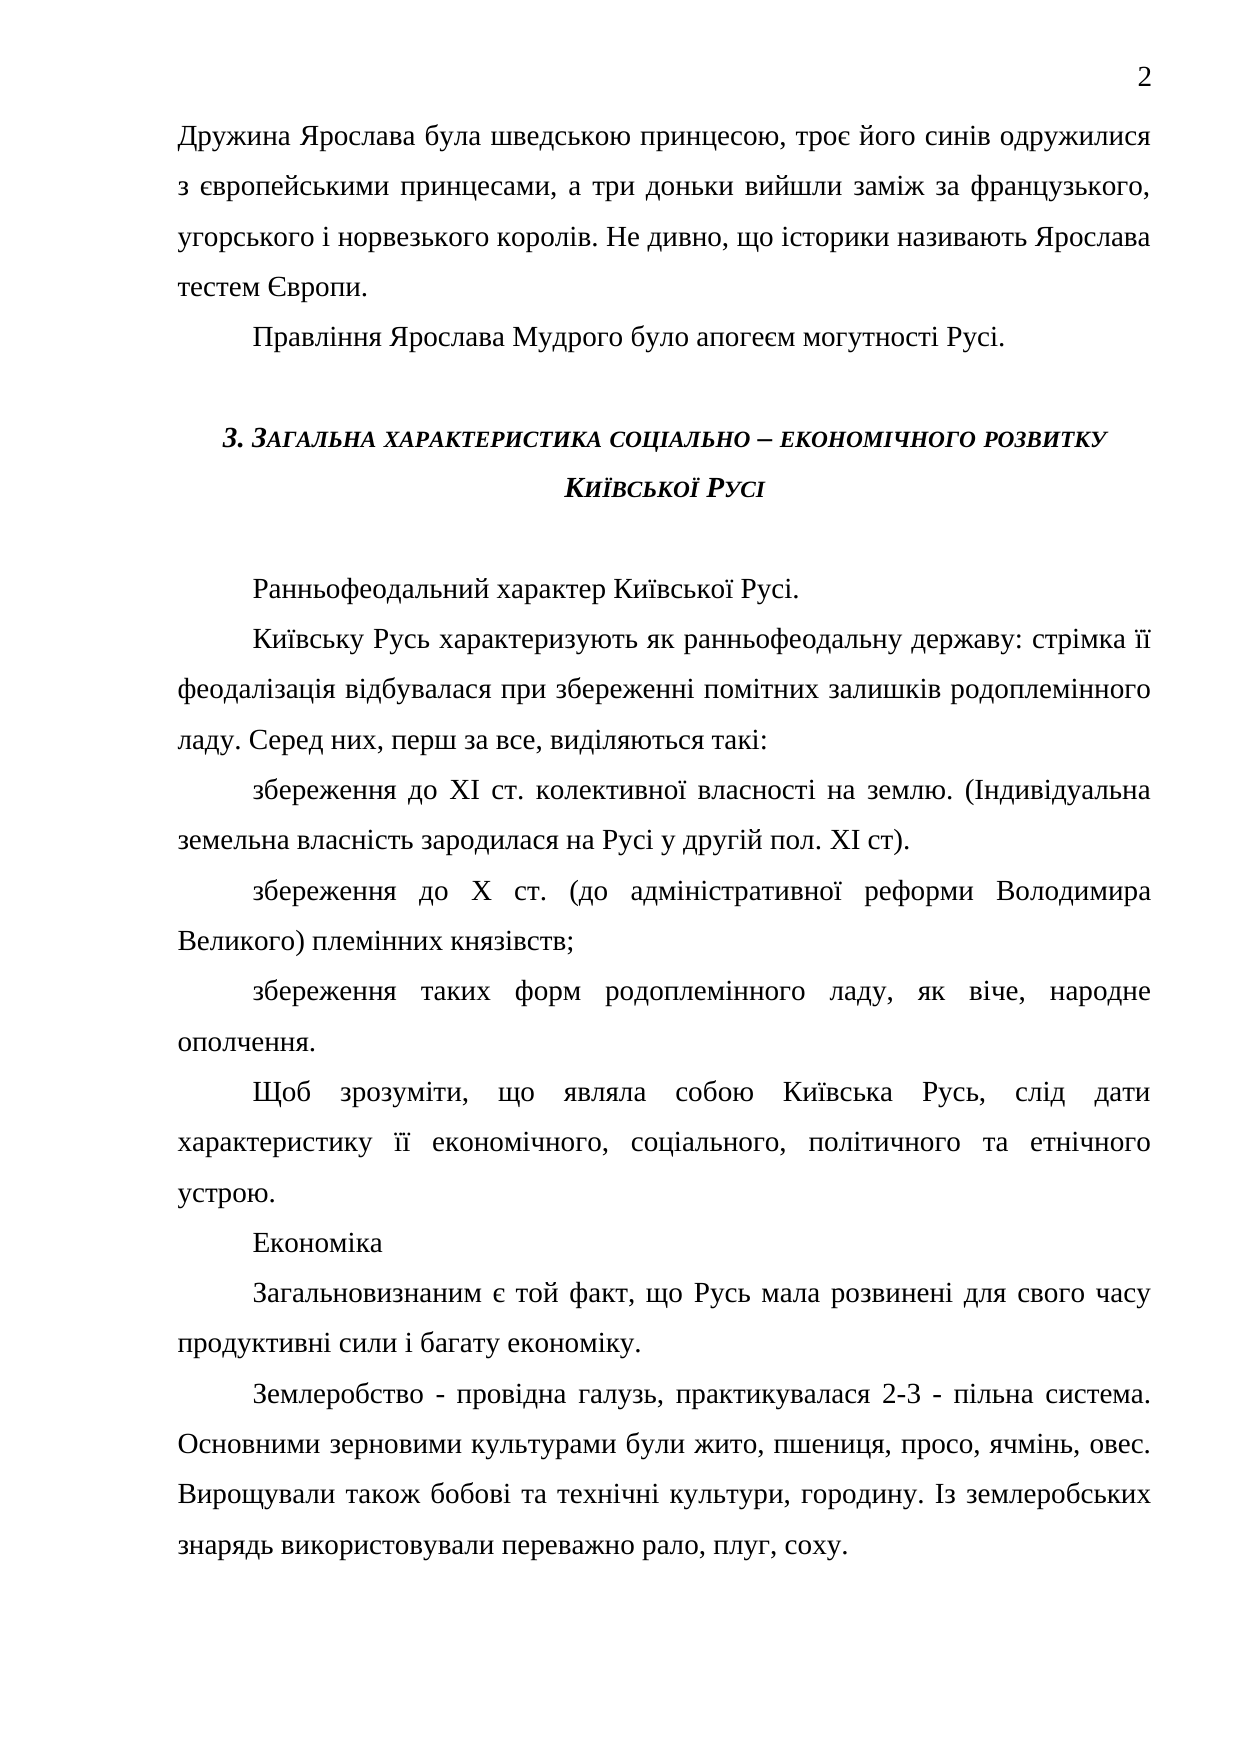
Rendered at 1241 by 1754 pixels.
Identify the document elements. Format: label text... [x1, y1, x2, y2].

text Щоб зрозуміти, що являла собою Київська Русь, слід дати характеристику її економічного, соціального, політичного та етнічного устрою. [177, 1074, 1152, 1208]
text 3. Загальна характеристика соціально – економічного розвитку Київської Русі [177, 420, 1152, 504]
text Ранньофеодальний характер Київської Русі. [177, 571, 1152, 604]
text Економіка [177, 1225, 1152, 1258]
text Правління Ярослава Мудрого було апогеєм могутності Русі. [177, 319, 1152, 353]
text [177, 118, 1152, 303]
text Землеробство - провідна галузь, практикувалася 2-3 - пільна система. Основними зерновими культурами були жито, пшениця, просо, ячмінь, овес. Вирощували також бобові та технічні культури, городину. Із землеробських знарядь використовували переважно рало, плуг, соху. [177, 1376, 1152, 1560]
text Загальновизнаним є той факт, що Русь мала розвинені для свого часу продуктивні сили і багату економіку. [177, 1275, 1152, 1359]
text збереження таких форм родоплемінного ладу, як віче, народне ополчення. [177, 973, 1152, 1057]
text збереження до X ст. (до адміністративної реформи Володимира Великого) племінних князівств; [177, 873, 1152, 957]
text збереження до XI ст. колективної власності на землю. (Індивідуальна земельна власність зародилася на Русі у другій пол. XI ст). [177, 772, 1152, 856]
text Київську Русь характеризують як ранньофеодальну державу: стрімка її феодалізація відбувалася при збереженні помітних залишків родоплемінного ладу. Серед них, перш за все, виділяються такі: [177, 621, 1152, 755]
